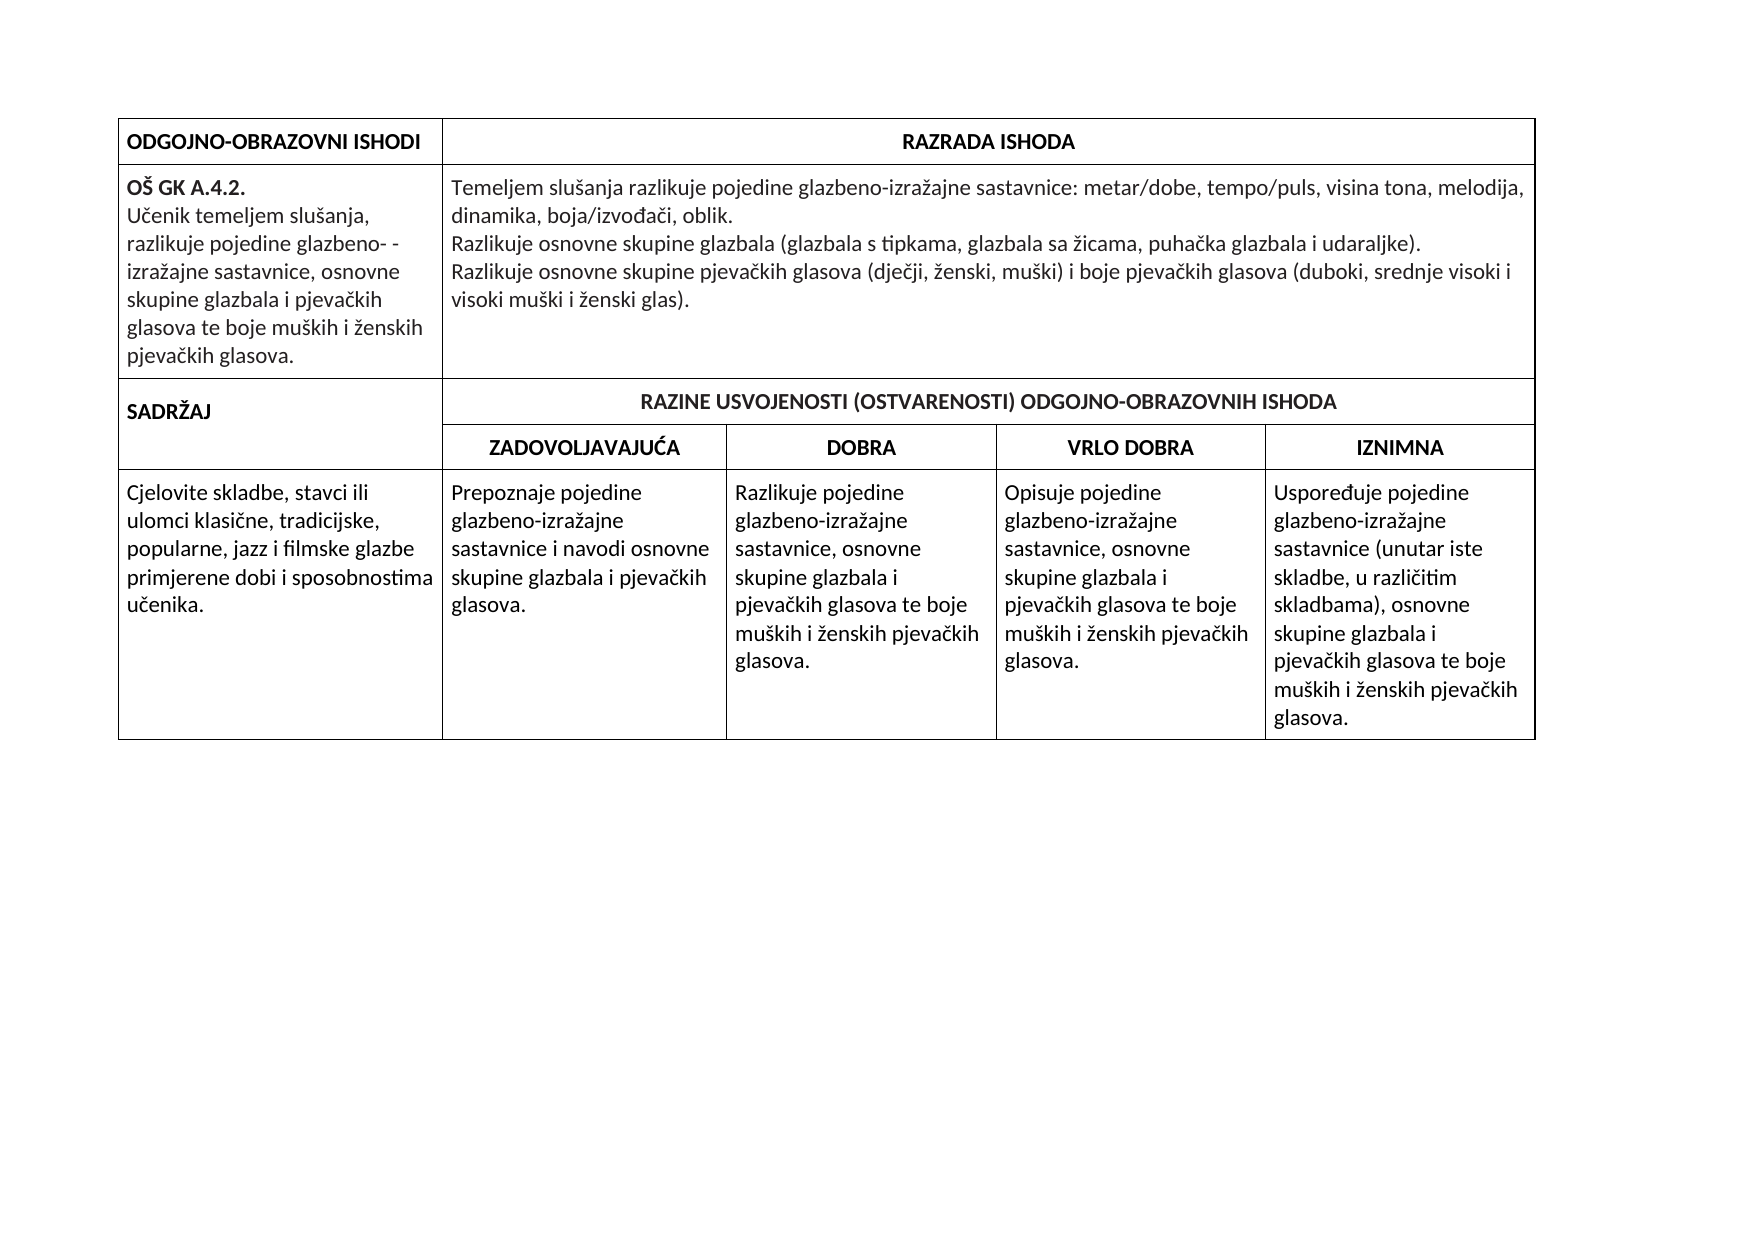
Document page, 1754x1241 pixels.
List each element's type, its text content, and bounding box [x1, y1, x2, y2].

table_cell Temeljem slušanja razlikuje pojedine glazbeno-izražajne sastavnice: metar/dobe, tempo/puls, visina tona, melodija, dinamika, boja/izvođači, oblik. Razlikuje osnovne skupine glazbala (glazbala s tipkama, glazbala sa žicama, puhačka glazbala i udaraljke). Razlikuje osnovne skupine pjevačkih glasova (dječji, ženski, muški) i boje pjevačkih glasova (duboki, srednje visoki i visoki muški i ženski glas). [443, 165, 1534, 378]
table_cell IZNIMNA [1266, 425, 1534, 469]
table_header RAZRADA ISHODA [443, 119, 1534, 164]
table_cell Opisuje pojedine glazbeno-izražajne sastavnice, osnovne skupine glazbala i pjevačkih glasova te boje muških i ženskih pjevačkih glasova. [997, 470, 1265, 739]
table_cell VRLO DOBRA [997, 425, 1265, 469]
table_header ODGOJNO-OBRAZOVNI ISHODI [119, 119, 442, 164]
table_cell Prepoznaje pojedine glazbeno-izražajne sastavnice i navodi osnovne skupine glazbala i pjevačkih glasova. [443, 470, 726, 739]
table_cell SADRŽAJ [119, 379, 442, 469]
table_cell OŠ GK A.4.2. Učenik temeljem slušanja, razlikuje pojedine glazbeno- -izražajne sastavnice, osnovne skupine glazbala i pjevačkih glasova te boje muških i ženskih pjevačkih glasova. [119, 165, 442, 378]
table_cell ZADOVOLJAVAJUĆA [443, 425, 726, 469]
table_cell DOBRA [727, 425, 996, 469]
table_cell Razlikuje pojedine glazbeno-izražajne sastavnice, osnovne skupine glazbala i pjevačkih glasova te boje muških i ženskih pjevačkih glasova. [727, 470, 996, 739]
table_cell Uspoređuje pojedine glazbeno-izražajne sastavnice (unutar iste skladbe, u različitim skladbama), osnovne skupine glazbala i pjevačkih glasova te boje muških i ženskih pjevačkih glasova. [1266, 470, 1534, 739]
table_cell Cjelovite skladbe, stavci ili ulomci klasične, tradicijske, popularne, jazz i filmske glazbe primjerene dobi i sposobnostima učenika. [119, 470, 442, 739]
table_cell RAZINE USVOJENOSTI (OSTVARENOSTI) ODGOJNO-OBRAZOVNIH ISHODA [443, 379, 1534, 423]
